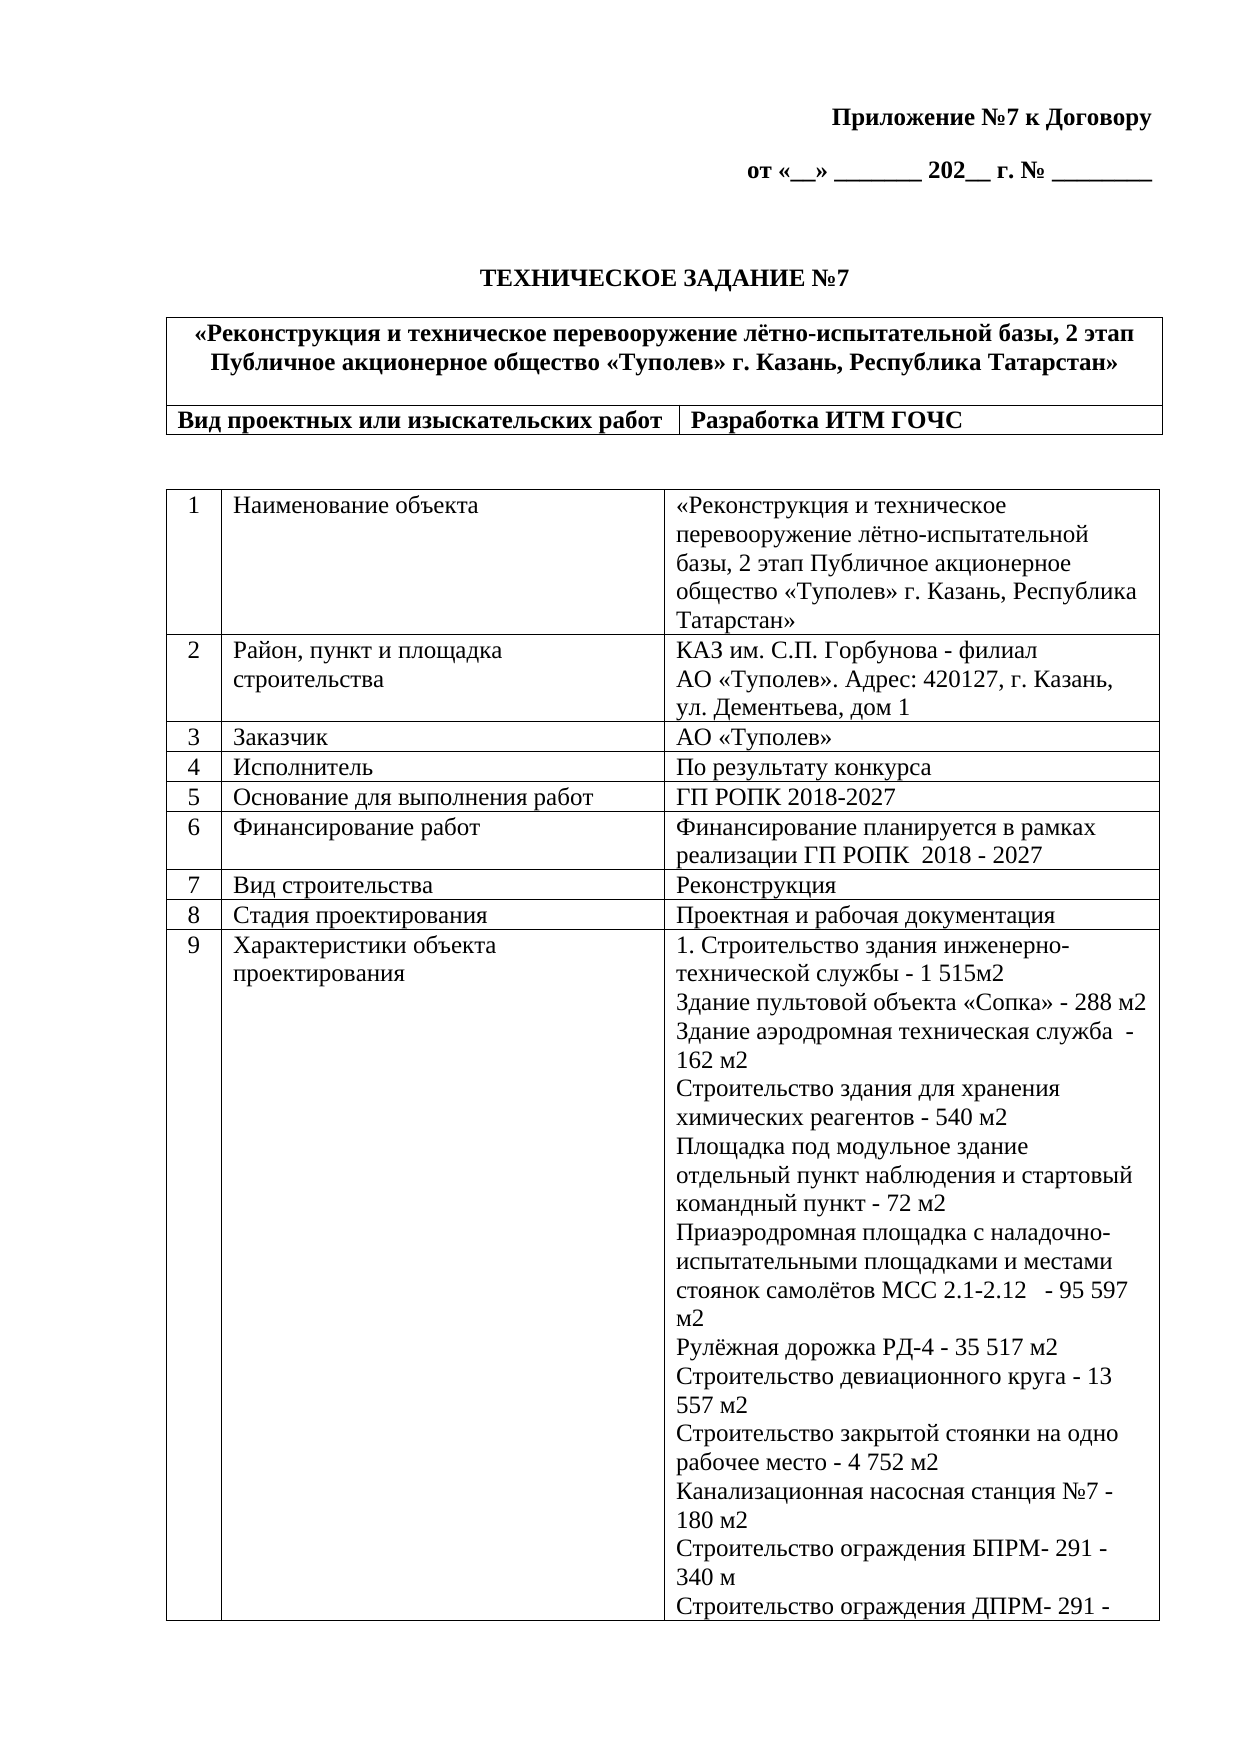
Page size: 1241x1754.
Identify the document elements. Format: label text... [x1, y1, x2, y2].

table_cell По результату конкурса [665, 752, 1159, 781]
table_cell АО «Туполев» [665, 722, 1159, 751]
text Приложение №7 к Договору [177, 102, 1152, 131]
table_header «Реконструкция и техническое перевооружение лётно-испытательной базы, 2 этап Публичное акционерное общество «Туполев» г. Казань, Республика Татарстан» [167, 318, 1162, 404]
table_cell 8 [167, 900, 221, 929]
table_cell 2 [167, 635, 221, 721]
table_cell ГП РОПК 2018-2027 [665, 782, 1159, 811]
table_cell Район, пункт и площадка строительства [222, 635, 664, 721]
table_cell Проектная и рабочая документация [665, 900, 1159, 929]
table_cell Заказчик [222, 722, 664, 751]
table_cell Финансирование планируется в рамках реализации ГП РОПК 2018 - 2027 [665, 812, 1159, 869]
table_header «Реконструкция и техническое перевооружение лётно-испытательной базы, 2 этап Публичное акционерное общество «Туполев» г. Казань, Республика Татарстан» [665, 490, 1159, 634]
text от «__» _______ 202__ г. № ________ [177, 156, 1152, 184]
table_cell 6 [167, 812, 221, 869]
table_cell Реконструкция [665, 870, 1159, 899]
table_cell Исполнитель [222, 752, 664, 781]
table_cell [665, 930, 1159, 1620]
table_cell Финансирование работ [222, 812, 664, 869]
table_cell 3 [167, 722, 221, 751]
text ТЕХНИЧЕСКОЕ ЗАДАНИЕ №7 [177, 263, 1152, 292]
table_cell Разработка ИТМ ГОЧС [680, 406, 1162, 434]
table_cell Вид проектных или изыскательских работ [167, 406, 679, 434]
table_cell 7 [167, 870, 221, 899]
table_cell КАЗ им. С.П. Горбунова - филиал АО «Туполев». Адрес: 420127, г. Казань, ул. Дементьева, дом 1 [665, 635, 1159, 721]
table_cell 9 [167, 930, 221, 1620]
table_cell Основание для выполнения работ [222, 782, 664, 811]
table_cell 5 [167, 782, 221, 811]
table_cell 4 [167, 752, 221, 781]
table_header 1 [167, 490, 221, 634]
table_cell Стадия проектирования [222, 900, 664, 929]
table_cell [222, 930, 664, 1620]
table_header Наименование объекта [222, 490, 664, 634]
table_cell Вид строительства [222, 870, 664, 899]
